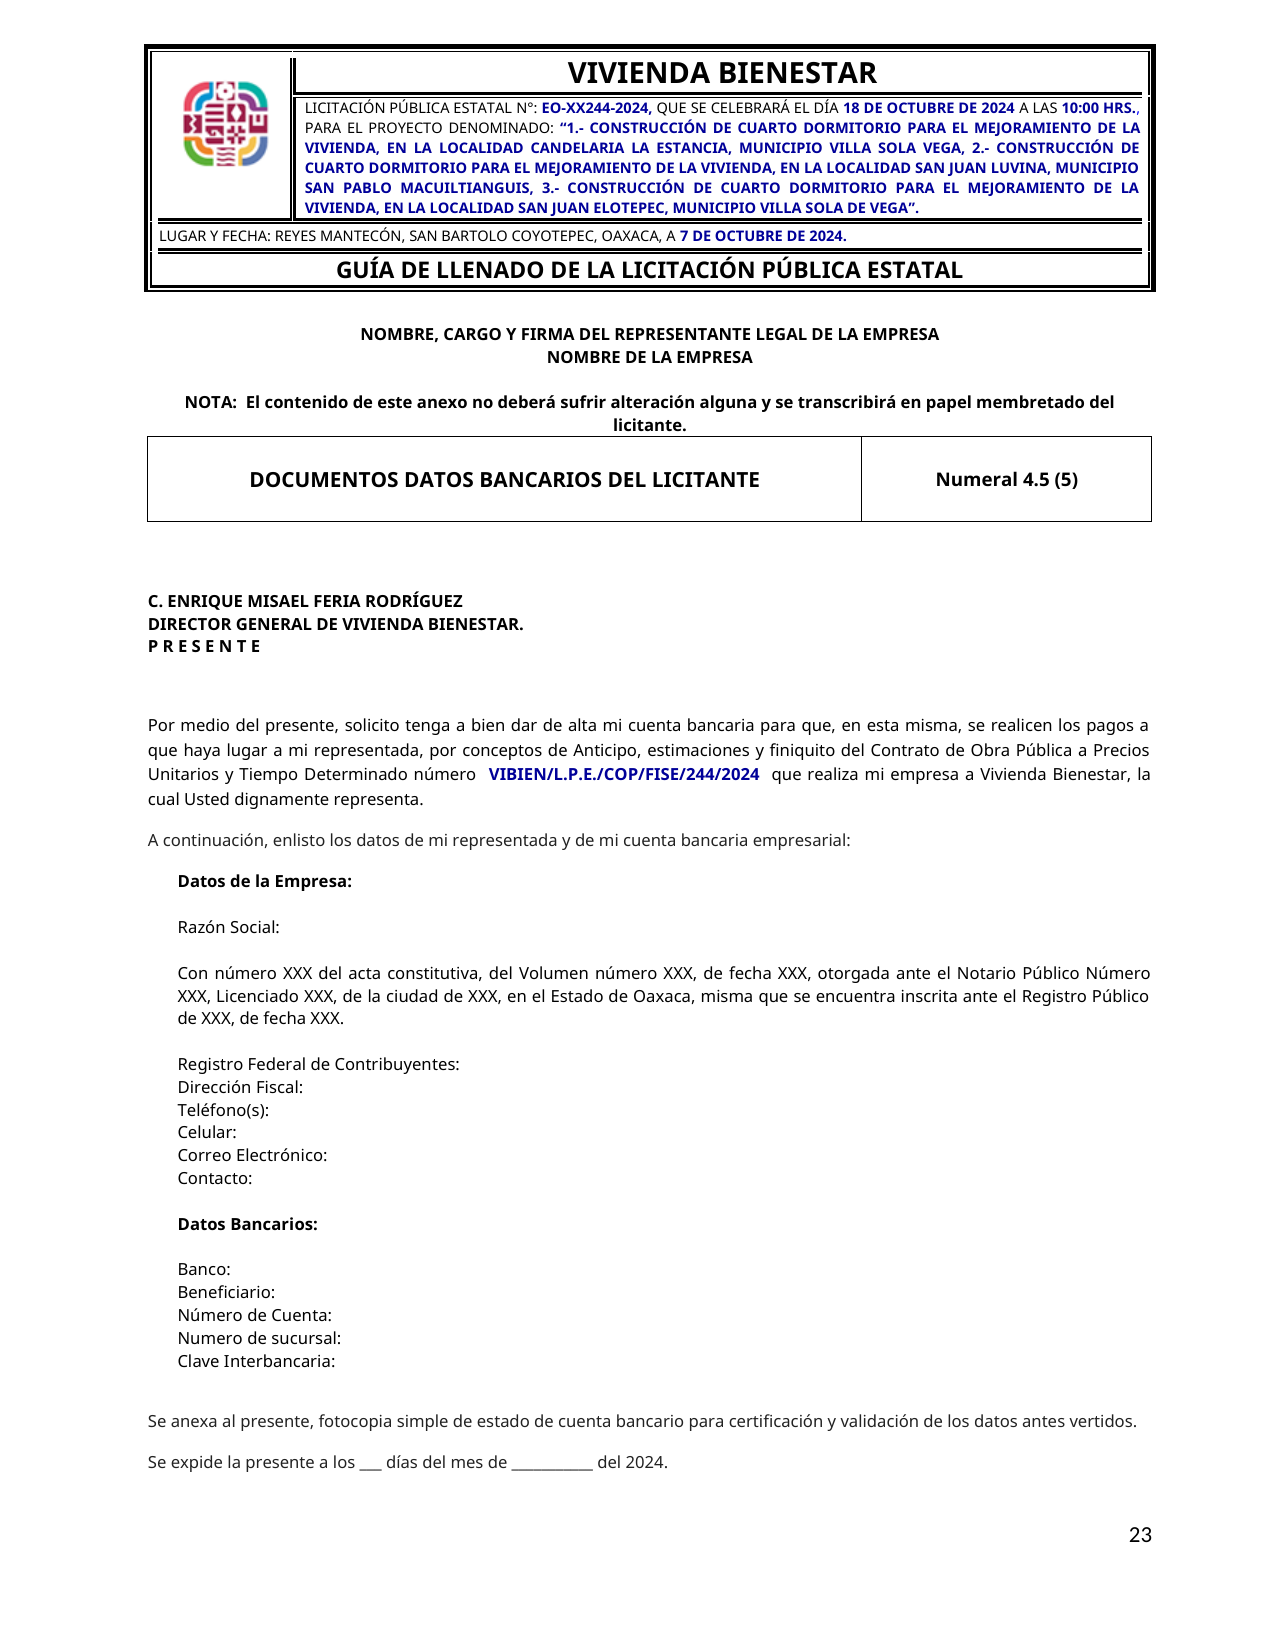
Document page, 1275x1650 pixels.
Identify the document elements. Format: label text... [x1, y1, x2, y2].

table_header Numeral 4.5 (5) [862, 437, 1151, 521]
text NOMBRE, CARGO Y FIRMA DEL REPRESENTANTE LEGAL DE LA EMPRESA [148, 323, 1152, 345]
table_header DOCUMENTOS DATOS BANCARIOS DEL LICITANTE [148, 437, 861, 521]
text Teléfono(s): [177, 1098, 1152, 1121]
text Numero de sucursal: [177, 1326, 1152, 1349]
text A continuación, enlisto los datos de mi representada y de mi cuenta bancaria empresarial: [148, 829, 989, 851]
text Correo Electrónico: Contacto: [177, 1144, 384, 1189]
text Número de Cuenta: [177, 1303, 1152, 1326]
text Registro Federal de Contribuyentes: [177, 1053, 487, 1075]
text Se anexa al presente, fotocopia simple de estado de cuenta bancario para certificación y validación de los datos antes vertidos. [148, 1409, 1152, 1432]
text Razón Social: [177, 916, 413, 938]
text DIRECTOR GENERAL DE VIVIENDA BIENESTAR. [148, 613, 1152, 635]
text Banco: [177, 1258, 1152, 1281]
text C. ENRIQUE MISAEL FERIA RODRÍGUEZ [148, 590, 1152, 613]
text Clave Interbancaria: [177, 1349, 1152, 1372]
text Celular: [177, 1121, 1152, 1144]
text Beneficiario: [177, 1281, 1152, 1303]
text Datos Bancarios: [177, 1212, 1152, 1235]
text Se expide la presente a los ___ días del mes de ___________ del 2024. [148, 1451, 1152, 1473]
picture [172, 73, 279, 172]
text NOTA: El contenido de este anexo no deberá sufrir alteración alguna y se transcribirá en papel membretado del licitante. [148, 391, 1152, 436]
text Datos de la Empresa: [177, 870, 413, 892]
text NOMBRE DE LA EMPRESA [148, 345, 1152, 368]
text Por medio del presente, solicito tenga a bien dar de alta mi cuenta bancaria para que, en esta misma, se realicen los pagos a que haya lugar a mi representada, por conceptos de Anticipo, estimaciones y finiquito del Contrato de Obra Pública a Precios Unitarios y Tiempo Determinado número VIBIEN/L.P.E./COP/FISE/244/2024 que realiza mi empresa a Vivienda Bienestar, la cual Usted dignamente representa. [148, 714, 1152, 810]
text Con número XXX del acta constitutiva, del Volumen número XXX, de fecha XXX, otorgada ante el Notario Público Número XXX, Licenciado XXX, de la ciudad de XXX, en el Estado de Oaxaca, misma que se encuentra inscrita ante el Registro Público de XXX, de fecha XXX. [177, 961, 1152, 1029]
text P R E S E N T E [148, 635, 1152, 656]
text Dirección Fiscal: [177, 1075, 436, 1098]
